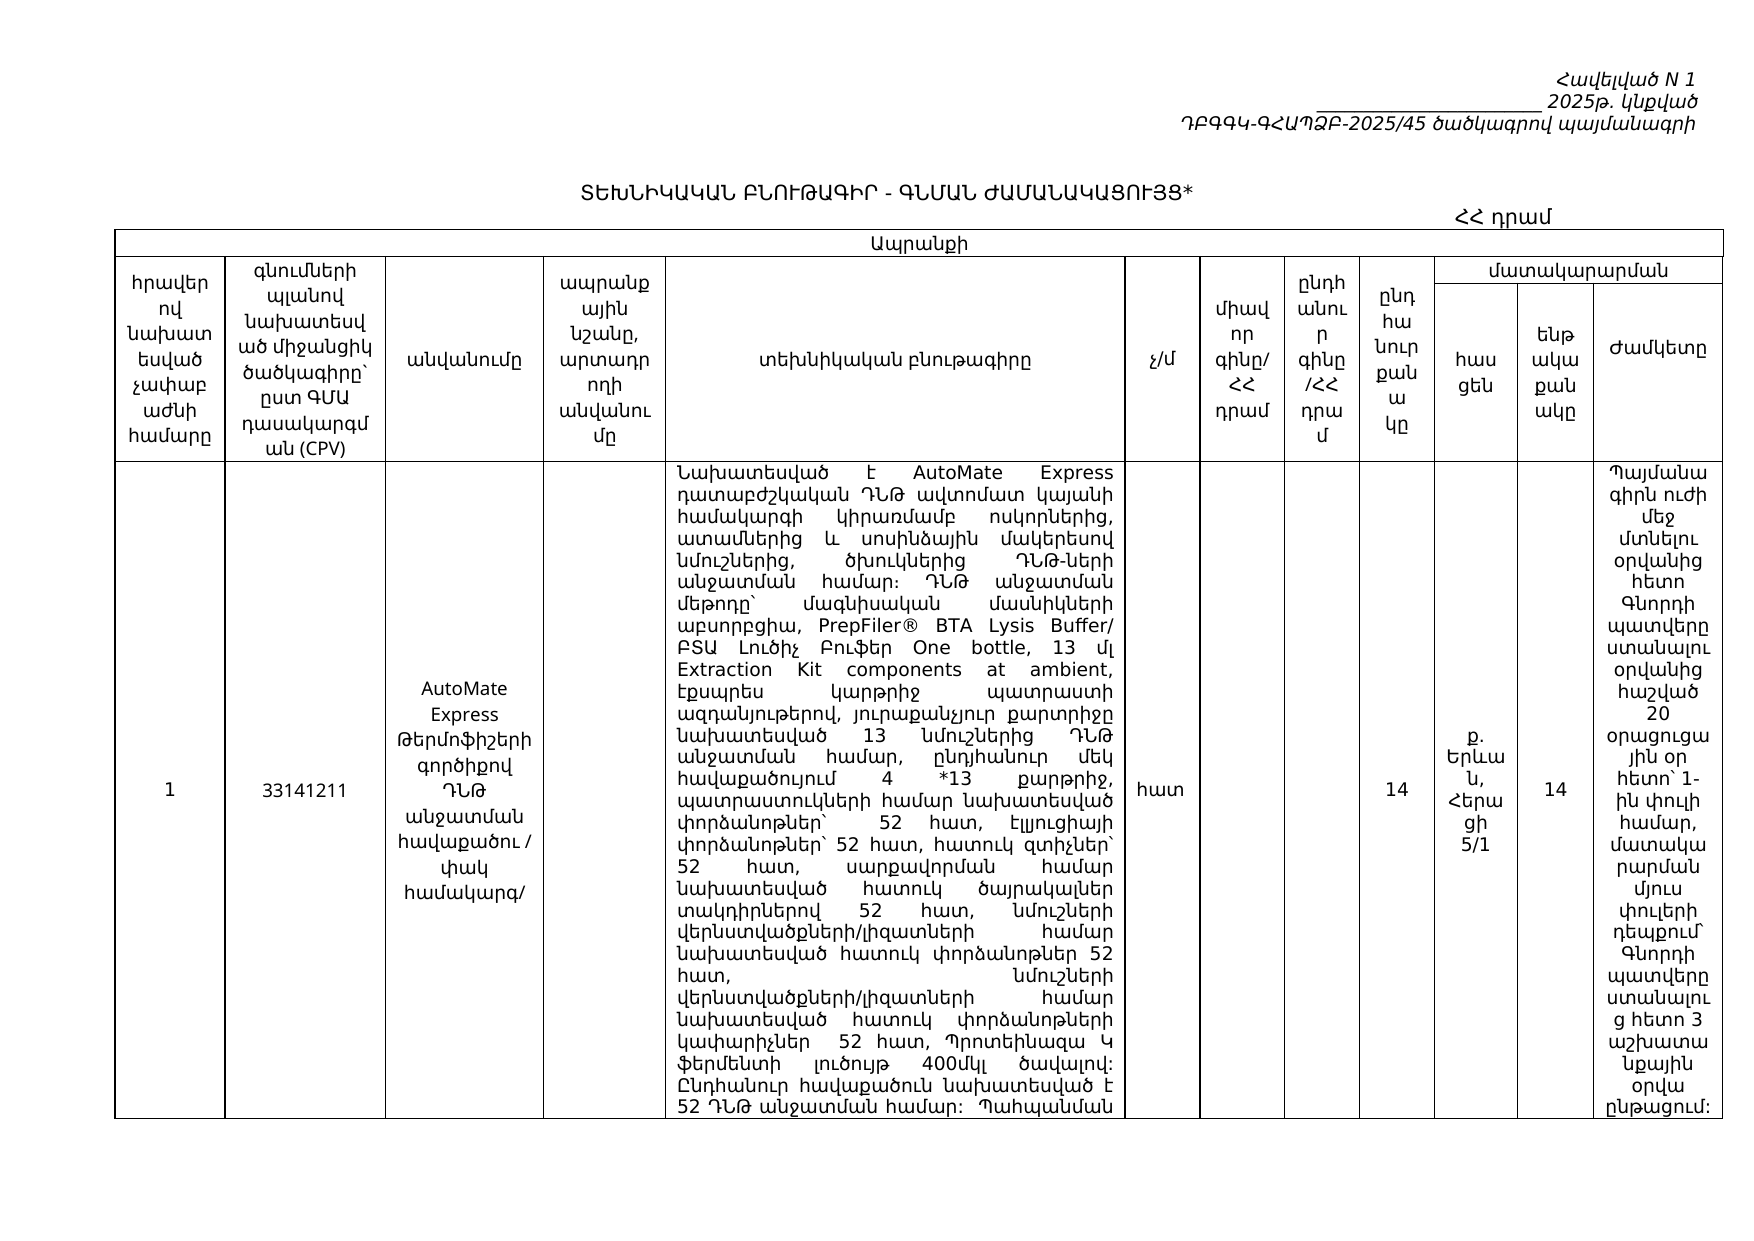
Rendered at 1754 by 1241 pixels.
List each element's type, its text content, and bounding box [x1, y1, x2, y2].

text Հավելված N 1 [75, 69, 1698, 91]
table_cell [1201, 462, 1284, 1118]
table_cell 33141211 [226, 462, 385, 1118]
table_cell գնումների պլանով նախատեսված միջանցիկ ծածկագիրը` ըստ ԳՄԱ դասակարգման (CPV) [226, 257, 385, 461]
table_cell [386, 462, 543, 1118]
table_cell ապրանքային նշանը, արտադրողի անվանումը [544, 257, 665, 461]
table_cell [544, 462, 665, 1118]
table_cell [1435, 462, 1517, 1118]
table_cell հատ [1126, 462, 1199, 1118]
table_cell հաս ցեն [1435, 284, 1517, 461]
table_cell 1 [116, 462, 224, 1118]
table_cell ենթակա քանակը [1518, 284, 1593, 461]
table_cell 14 [1518, 462, 1593, 1118]
text ՀՀ դրամ [75, 205, 1698, 229]
table_cell միավոր գինը/ՀՀ դրամ [1201, 257, 1284, 461]
table_cell [1285, 462, 1359, 1118]
table_cell հրավերով նախատեսված չափաբաժնի համարը [116, 257, 224, 461]
table_cell 14 [1360, 462, 1434, 1118]
table_header Ապրանքի [116, 230, 1723, 256]
table_cell մատակարարման [1435, 257, 1722, 282]
table_cell չ/մ [1126, 257, 1199, 461]
table_cell Ժամկետը [1594, 284, 1722, 461]
table_cell տեխնիկական բնութագիրը [666, 257, 1124, 461]
text ԴԲԳԳԿ-ԳՀԱՊՁԲ-2025/45 ծածկագրով պայմանագրի [75, 113, 1698, 134]
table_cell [666, 462, 1124, 1118]
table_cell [1594, 462, 1722, 1118]
text ՏԵԽՆԻԿԱԿԱՆ ԲՆՈՒԹԱԳԻՐ - ԳՆՄԱՆ ԺԱՄԱՆԱԿԱՑՈՒՅՑ* [75, 181, 1698, 205]
table_cell ընդհանուր գինը/ՀՀ դրամ [1285, 257, 1359, 461]
table_cell ընդ հա նուր քանա կը [1360, 257, 1434, 461]
table_cell անվանումը [386, 257, 543, 461]
text ________________________ 2025թ. կնքված [75, 91, 1698, 113]
